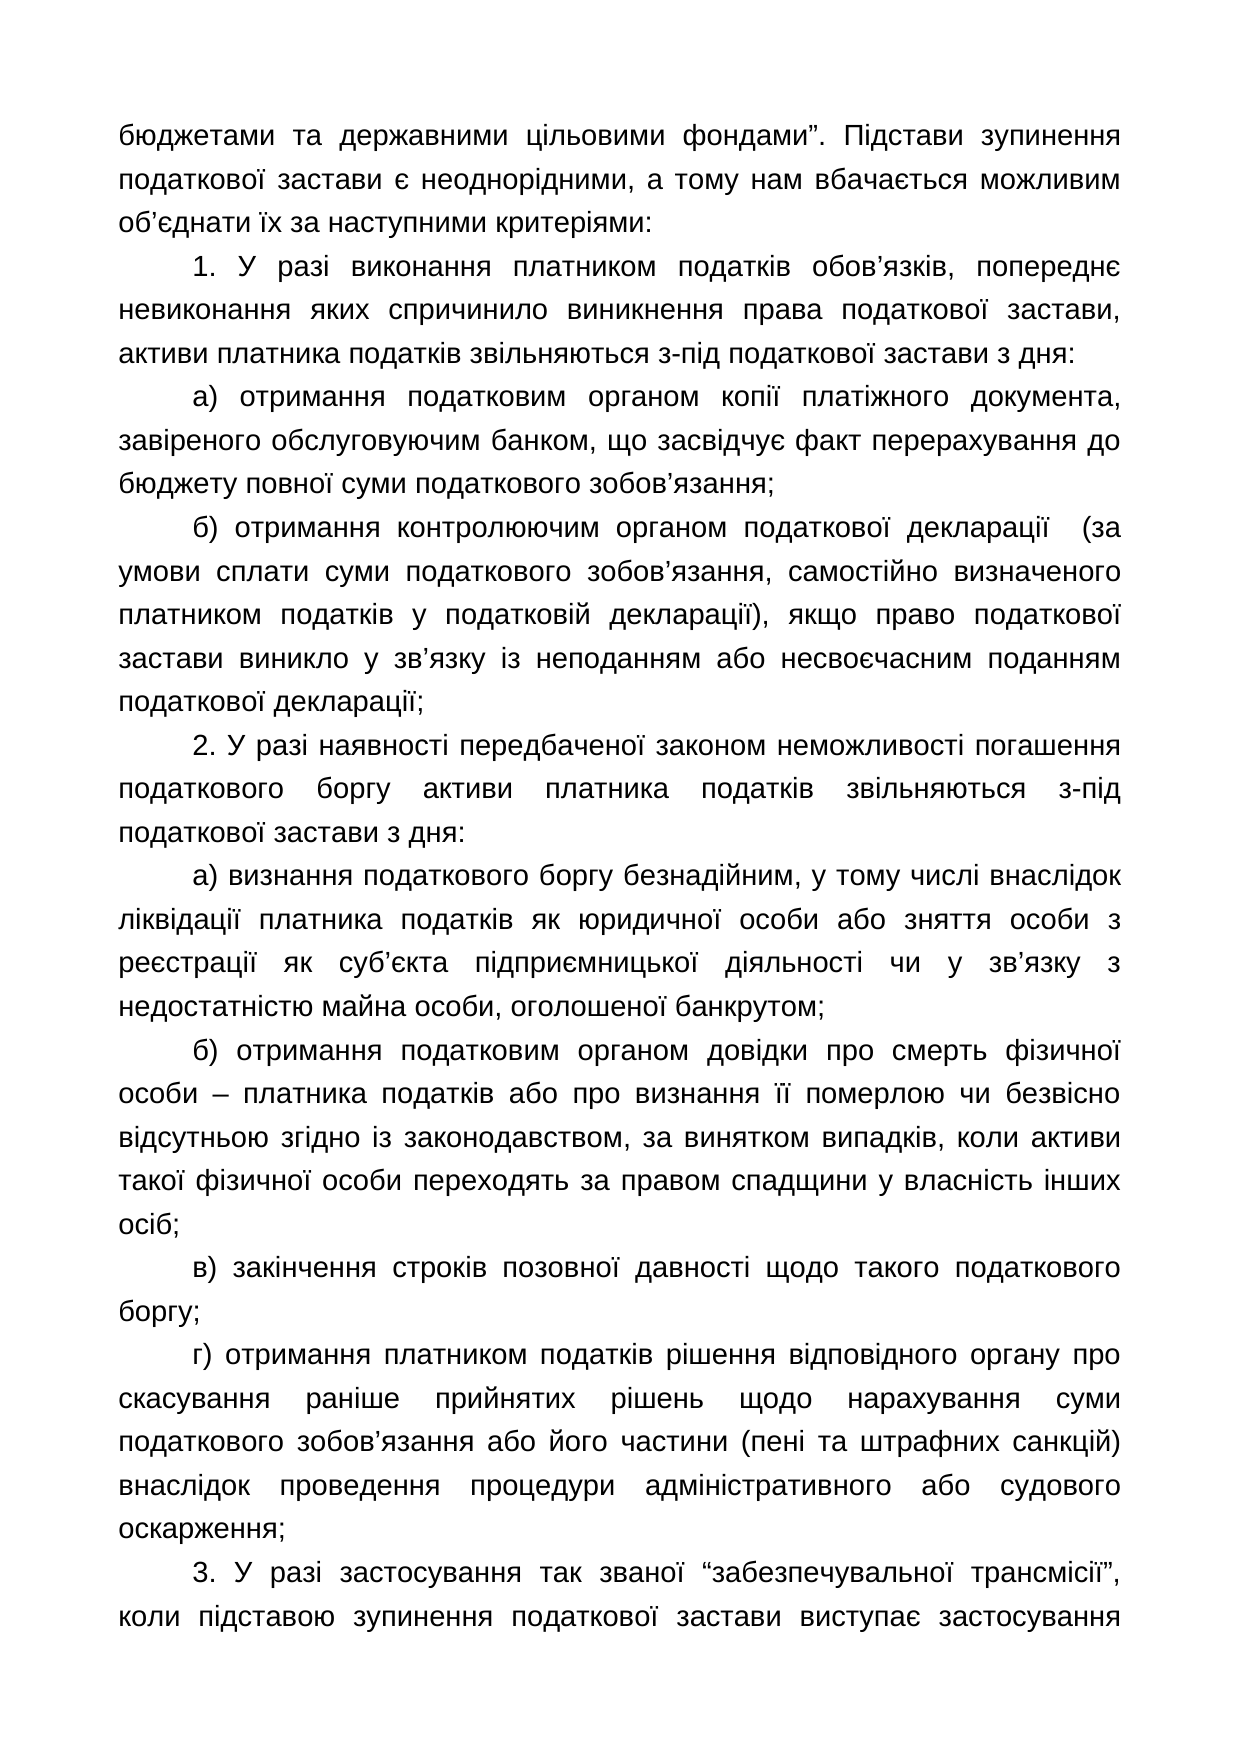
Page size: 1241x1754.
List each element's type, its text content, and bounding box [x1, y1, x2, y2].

text б) отримання податковим органом довідки про смерть фізичної особи – платника податків або про визнання її померлою чи безвісно відсутньою згідно із законодавством, за винятком випадків, коли активи такої фізичної особи переходять за правом спадщини у власність інших осіб; [118, 1032, 1122, 1240]
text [118, 118, 1122, 239]
text 2. У разі наявності передбаченої законом неможливості погашення податкового боргу активи платника податків звільняються з-під податкової застави з дня: [118, 728, 1122, 848]
text г) отримання платником податків рішення відповідного органу про скасування раніше прийнятих рішень щодо нарахування суми податкового зобов’язання або його частини (пені та штрафних санкцій) внаслідок проведення процедури адміністративного або судового оскарження; [118, 1337, 1122, 1545]
text в) закінчення строків позовної давності щодо такого податкового боргу; [118, 1250, 1122, 1327]
text б) отримання контролюючим органом податкової декларації (за умови сплати суми податкового зобов’язання, самостійно визначеного платником податків у податковій декларації), якщо право податкової застави виникло у зв’язку із неподанням або несвоєчасним поданням податкової декларації; [118, 510, 1122, 718]
text а) отримання податковим органом копії платіжного документа, завіреного обслуговуючим банком, що засвідчує факт перерахування до бюджету повної суми податкового зобов’язання; [118, 379, 1122, 500]
text а) визнання податкового боргу безнадійним, у тому числі внаслідок ліквідації платника податків як юридичної особи або зняття особи з реєстрації як суб’єкта підприємницької діяльності чи у зв’язку з недостатністю майна особи, оголошеної банкрутом; [118, 858, 1122, 1022]
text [118, 1555, 1122, 1632]
text 1. У разі виконання платником податків обов’язків, попереднє невиконання яких спричинило виникнення права податкової застави, активи платника податків звільняються з-під податкової застави з дня: [118, 249, 1122, 369]
